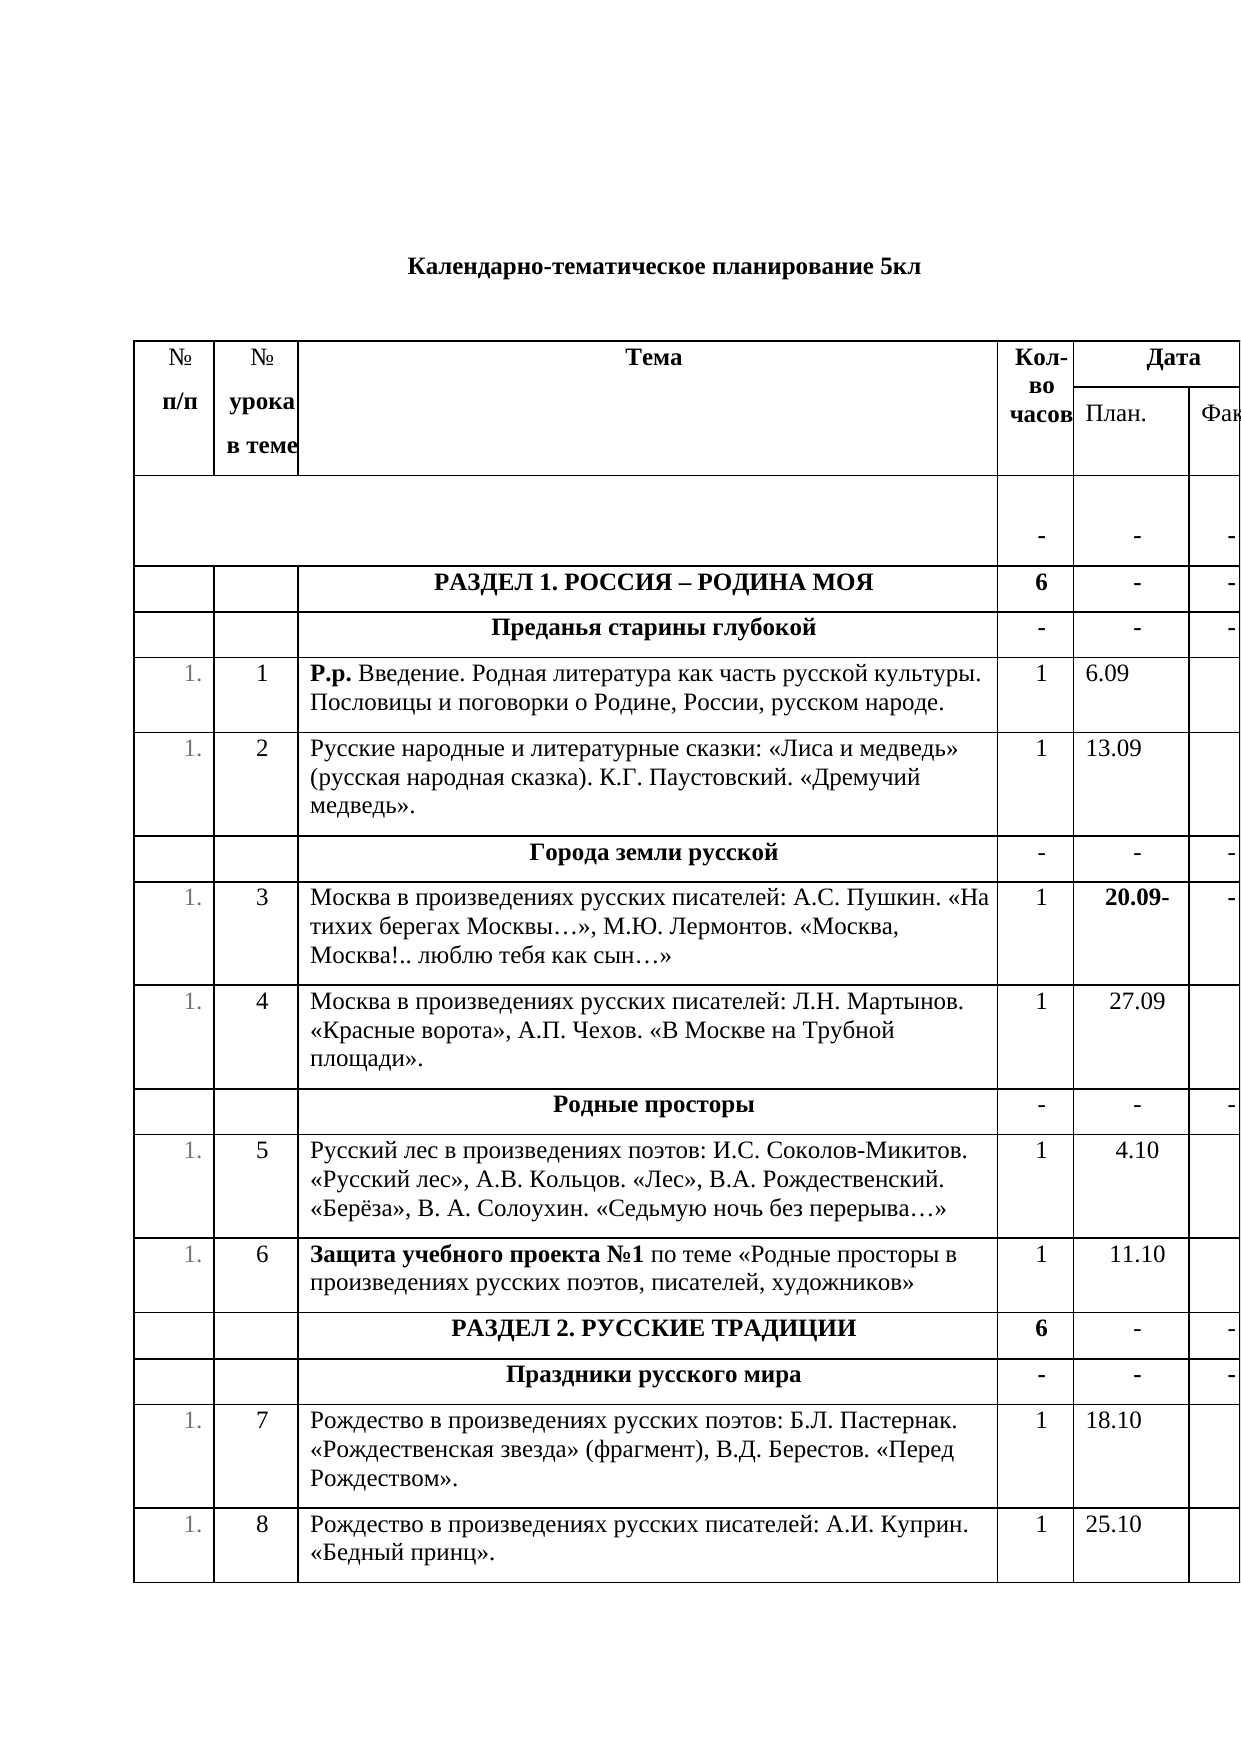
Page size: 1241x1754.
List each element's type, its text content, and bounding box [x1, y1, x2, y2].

table_cell [135, 883, 213, 984]
table_cell 6 [215, 1239, 297, 1312]
table_cell 1 [998, 733, 1073, 835]
table_cell [135, 1090, 213, 1134]
table_header Тема [299, 342, 997, 475]
table_cell [1190, 1405, 1239, 1507]
table_cell - [1074, 567, 1188, 611]
table_cell [135, 1405, 213, 1507]
table_cell - [1074, 613, 1188, 657]
table_cell Рождество в произведениях русских писателей: А.И. Куприн. «Бедный принц». [299, 1509, 997, 1582]
table_cell РАЗДЕЛ 1. РОССИЯ – РОДИНА МОЯ [299, 567, 997, 611]
table_cell - [998, 837, 1073, 881]
table_cell - [1190, 883, 1239, 984]
table_cell 11.10 [1074, 1239, 1188, 1312]
table_cell [135, 1313, 213, 1358]
table_cell [215, 1313, 297, 1358]
table_cell План. [1074, 388, 1188, 475]
table_cell Факт. [1190, 388, 1239, 475]
table_cell - [1074, 1090, 1188, 1134]
table_cell [1190, 1509, 1239, 1582]
table_cell [135, 733, 213, 835]
table_cell 18.10 [1074, 1405, 1188, 1507]
table_cell [1190, 658, 1239, 732]
table_cell Защита учебного проекта №1 по теме «Родные просторы в произведениях русских поэтов, писателей, художников» [299, 1239, 997, 1312]
table_cell - [1190, 1360, 1239, 1404]
table_cell Города земли русской [299, 837, 997, 881]
table_header № урока в теме [215, 342, 297, 475]
table_cell - [1074, 1360, 1188, 1404]
table_cell [215, 1360, 297, 1404]
table_cell 1 [998, 658, 1073, 732]
table_cell РАЗДЕЛ 2. РУССКИЕ ТРАДИЦИИ [299, 1313, 997, 1358]
table_cell 6 [998, 1313, 1073, 1358]
table_cell 5 [215, 1135, 297, 1237]
table_cell [135, 476, 997, 565]
table_cell - [998, 1090, 1073, 1134]
text Календарно-тематическое планирование 5кл [177, 251, 1152, 280]
table_cell [1190, 1239, 1239, 1312]
table_cell - [1074, 476, 1188, 565]
table_cell [135, 1360, 213, 1404]
table_cell - [1190, 1090, 1239, 1134]
table_header Кол-во часов [998, 342, 1073, 475]
table_cell - [1190, 567, 1239, 611]
table_cell Русские народные и литературные сказки: «Лиса и медведь» (русская народная сказка). К.Г. Паустовский. «Дремучий медведь». [299, 733, 997, 835]
table_cell 8 [215, 1509, 297, 1582]
table_cell [135, 613, 213, 657]
table_cell 6 [998, 567, 1073, 611]
table_cell [135, 567, 213, 611]
table_cell - [998, 613, 1073, 657]
table_cell 6.09 [1074, 658, 1188, 732]
table_cell 20.09- [1074, 883, 1188, 984]
table_cell [135, 1239, 213, 1312]
table_cell 13.09 [1074, 733, 1188, 835]
table_cell 3 [215, 883, 297, 984]
table_cell Праздники русского мира [299, 1360, 997, 1404]
table_cell 25.10 [1074, 1509, 1188, 1582]
table_cell [1190, 986, 1239, 1088]
table_cell [215, 1090, 297, 1134]
table_cell Москва в произведениях русских писателей: Л.Н. Мартынов. «Красные ворота», А.П. Чехов. «В Москве на Трубной площади». [299, 986, 997, 1088]
table_cell 1 [998, 883, 1073, 984]
table_cell 2 [215, 733, 297, 835]
table_cell Преданья старины глубокой [299, 613, 997, 657]
table_cell [215, 837, 297, 881]
table_cell - [998, 476, 1073, 565]
table_cell - [1190, 1313, 1239, 1358]
table_cell [135, 986, 213, 1088]
table_cell [135, 837, 213, 881]
table_cell [1190, 733, 1239, 835]
table_cell 1 [998, 1135, 1073, 1237]
table_cell - [1190, 837, 1239, 881]
table_cell - [1190, 476, 1239, 565]
table_header № п/п [135, 342, 213, 475]
table_cell [135, 1135, 213, 1237]
table_header Дата [1074, 342, 1239, 386]
table_cell Родные просторы [299, 1090, 997, 1134]
table_cell 1 [998, 986, 1073, 1088]
table_cell - [998, 1360, 1073, 1404]
table_cell 4.10 [1074, 1135, 1188, 1237]
table_cell Р.р. Введение. Родная литература как часть русской культуры. Пословицы и поговорки о Родине, России, русском народе. [299, 658, 997, 732]
table_cell [135, 658, 213, 732]
table_cell - [1074, 1313, 1188, 1358]
table_cell [1190, 1135, 1239, 1237]
table_cell [135, 1509, 213, 1582]
table_cell 7 [215, 1405, 297, 1507]
table_cell Рождество в произведениях русских поэтов: Б.Л. Пастернак. «Рождественская звезда» (фрагмент), В.Д. Берестов. «Перед Рождеством». [299, 1405, 997, 1507]
table_cell 1 [998, 1405, 1073, 1507]
table_cell - [1074, 837, 1188, 881]
table_cell 1 [215, 658, 297, 732]
table_cell 1 [998, 1509, 1073, 1582]
table_cell [215, 567, 297, 611]
table_cell 27.09 [1074, 986, 1188, 1088]
table_cell Москва в произведениях русских писателей: А.С. Пушкин. «На тихих берегах Москвы…», М.Ю. Лермонтов. «Москва, Москва!.. люблю тебя как сын…» [299, 883, 997, 984]
table_cell 4 [215, 986, 297, 1088]
table_cell - [1190, 613, 1239, 657]
table_cell Русский лес в произведениях поэтов: И.С. Соколов-Микитов. «Русский лес», А.В. Кольцов. «Лес», В.А. Рождественский. «Берёза», В. А. Солоухин. «Седьмую ночь без перерыва…» [299, 1135, 997, 1237]
table_cell [215, 613, 297, 657]
table_cell 1 [998, 1239, 1073, 1312]
